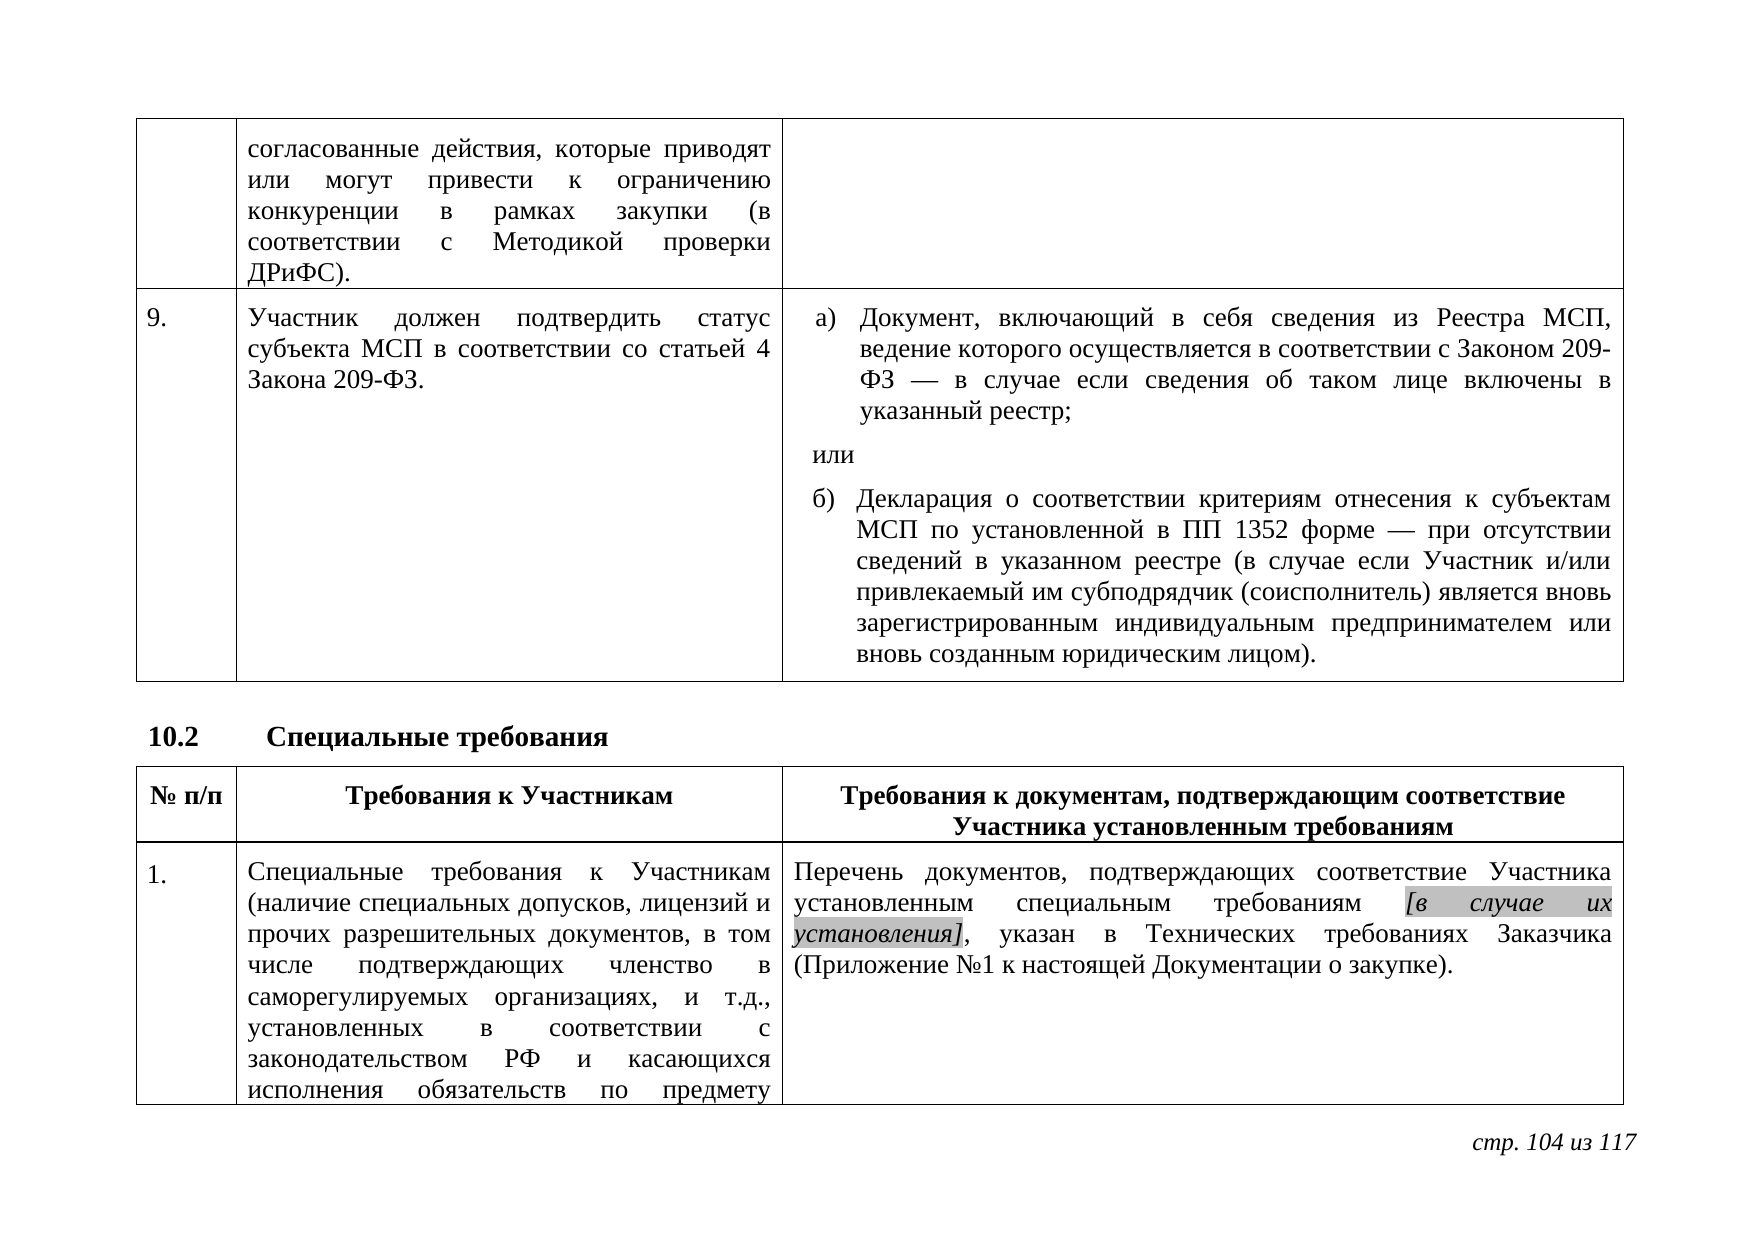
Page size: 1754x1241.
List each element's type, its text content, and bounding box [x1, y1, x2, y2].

subtitle Специальные требования [148, 719, 1636, 753]
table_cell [783, 119, 1623, 287]
table_cell [137, 119, 236, 287]
table_cell Участник должен подтвердить статус субъекта МСП в соответствии со статьей 4 Закона 209-ФЗ. [237, 289, 782, 681]
table_header Требования к документам, подтверждающим соответствие Участника установленным требованиям [783, 767, 1623, 841]
table_header № п/п [137, 767, 236, 841]
table_header Требования к Участникам [237, 767, 782, 841]
table_cell Документ, включающий в себя сведения из Реестра МСП, ведение которого осуществляется в соответствии с Законом 209-ФЗ — в случае если сведения об таком лице включены в указанный реестр; или Декларация о соответствии критериям отнесения к субъектам МСП по установленной в ПП 1352 форме — при отсутствии сведений в указанном реестре (в случае если Участник и/или привлекаемый им субподрядчик (соисполнитель) является вновь зарегистрированным индивидуальным предпринимателем или вновь созданным юридическим лицом). [783, 289, 1623, 681]
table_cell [237, 119, 782, 287]
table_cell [237, 843, 782, 1104]
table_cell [783, 843, 1623, 1104]
table_cell [137, 289, 236, 681]
table_cell [137, 843, 236, 1104]
